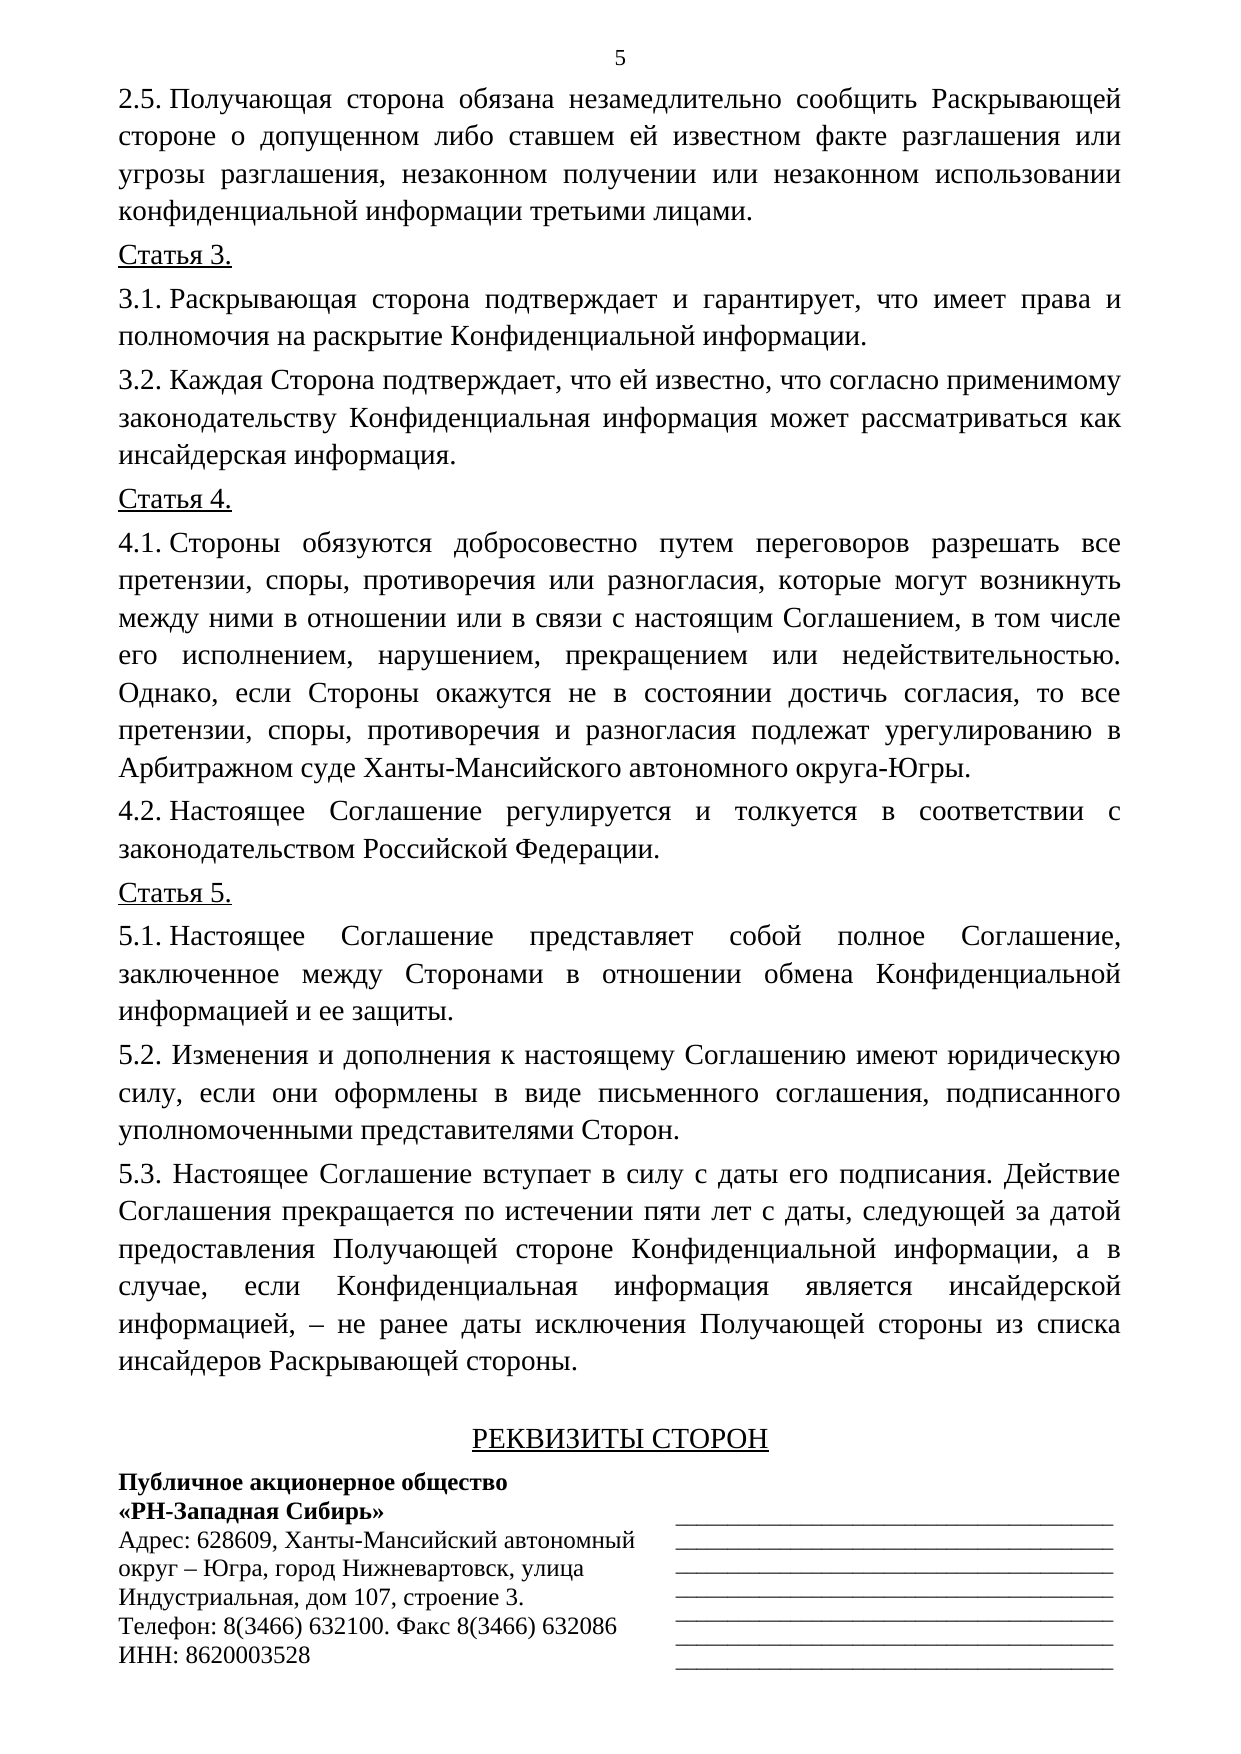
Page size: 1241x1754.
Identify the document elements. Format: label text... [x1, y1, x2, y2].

text Статья 5. [118, 872, 1122, 909]
text 5.2. Изменения и дополнения к настоящему Соглашению имеют юридическую силу, если они оформлены в виде письменного соглашения, подписанного уполномоченными представителями Сторон. [118, 1034, 1122, 1147]
text 2.5. Получающая сторона обязана незамедлительно сообщить Раскрывающей стороне о допущенном либо ставшем ей известном факте разглашения или угрозы разглашения, незаконном получении или незаконном использовании конфиденциальной информации третьими лицами. [118, 78, 1122, 228]
text Статья 4. [118, 478, 1122, 516]
text РЕКВИЗИТЫ СТОРОН [118, 1421, 1122, 1455]
text 3.1. Раскрывающая сторона подтверждает и гарантирует, что имеет права и полномочия на раскрытие Конфиденциальной информации. [118, 278, 1122, 353]
text 3.2. Каждая Сторона подтверждает, что ей известно, что согласно применимому законодательству Конфиденциальная информация может рассматриваться как инсайдерская информация. [118, 359, 1122, 472]
text Статья 3. [118, 234, 1122, 272]
text 4.2. Настоящее Соглашение регулируется и толкуется в соответствии с законодательством Российской Федерации. [118, 791, 1122, 866]
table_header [107, 1467, 664, 1672]
text 5.3. Настоящее Соглашение вступает в силу с даты его подписания. Действие Соглашения прекращается по истечении пяти лет с даты, следующей за датой предоставления Получающей стороне Конфиденциальной информации, а в случае, если Конфиденциальная информация является инсайдерской информацией, – не ранее даты исключения Получающей стороны из списка инсайдеров Раскрывающей стороны. [118, 1153, 1122, 1378]
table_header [664, 1467, 1133, 1672]
text 4.1. Стороны обязуются добросовестно путем переговоров разрешать все претензии, споры, противоречия или разногласия, которые могут возникнуть между ними в отношении или в связи с настоящим Соглашением, в том числе его исполнением, нарушением, прекращением или недействительностью. Однако, если Стороны окажутся не в состоянии достичь согласия, то все претензии, споры, противоречия и разногласия подлежат урегулированию в Арбитражном суде Ханты-Мансийского автономного округа-Югры. [118, 522, 1122, 784]
text 5.1. Настоящее Соглашение представляет собой полное Соглашение, заключенное между Сторонами в отношении обмена Конфиденциальной информацией и ее защиты. [118, 916, 1122, 1028]
